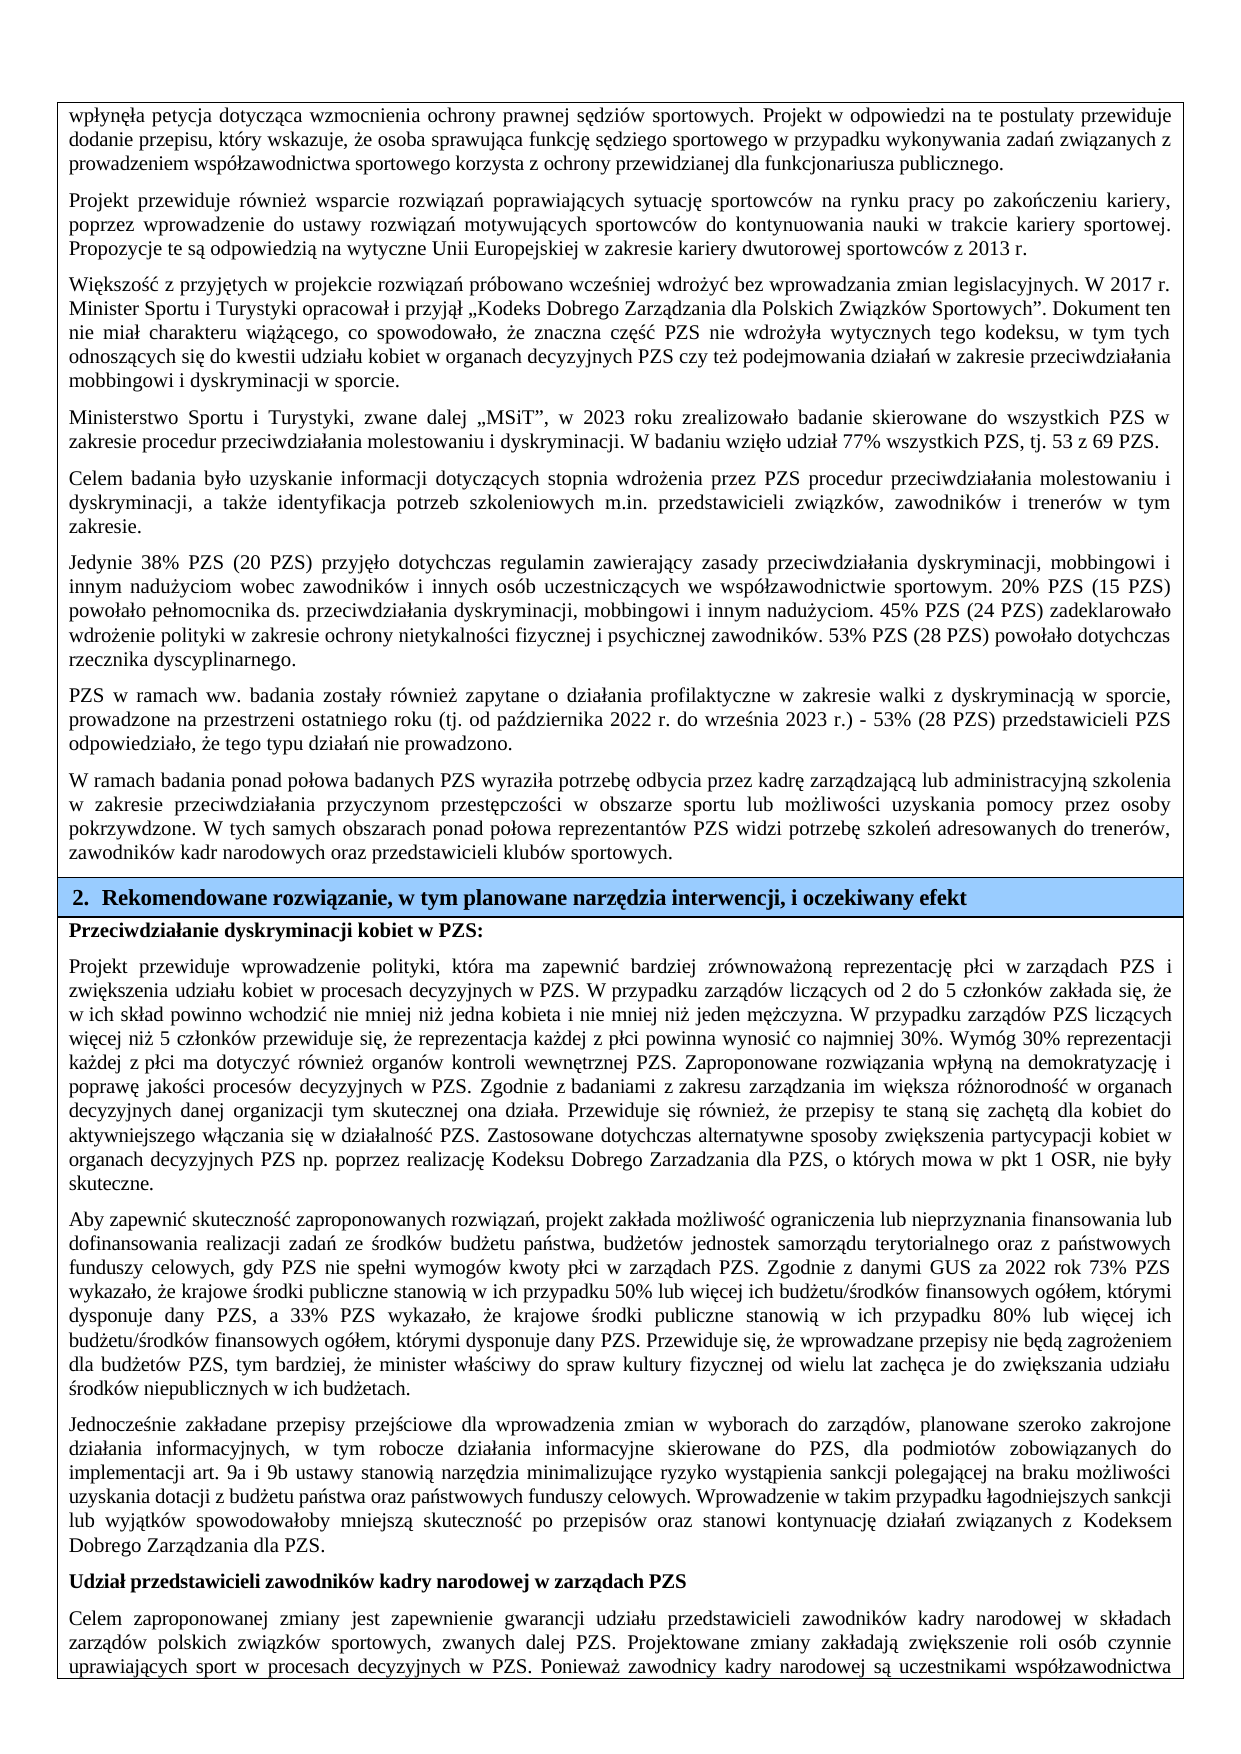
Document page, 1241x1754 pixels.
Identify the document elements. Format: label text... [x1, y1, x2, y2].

table_cell Rekomendowane rozwiązanie, w tym planowane narzędzia interwencji, i oczekiwany efekt [58, 878, 1183, 916]
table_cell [58, 918, 1183, 1678]
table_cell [58, 103, 1183, 877]
